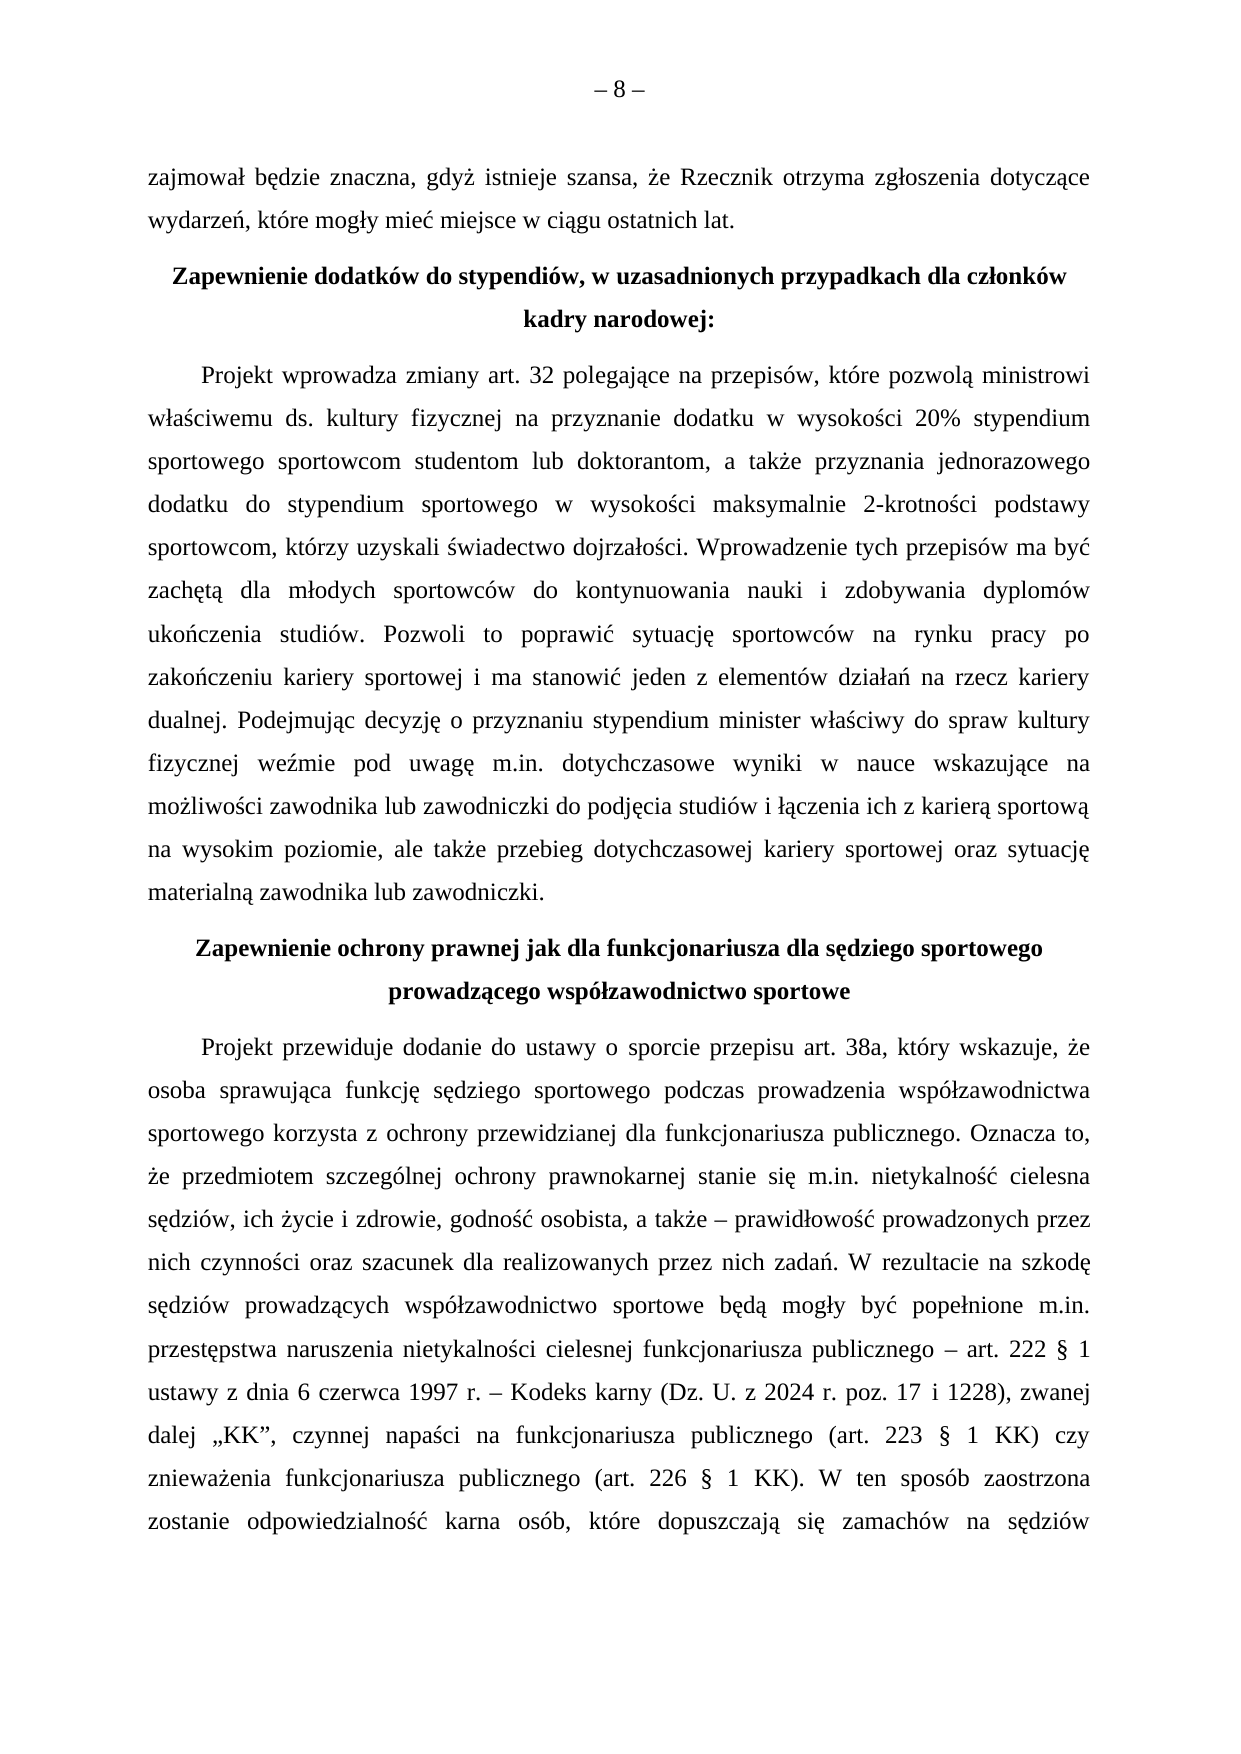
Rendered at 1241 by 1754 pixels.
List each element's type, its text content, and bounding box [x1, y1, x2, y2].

text Zapewnienie dodatków do stypendiów, w uzasadnionych przypadkach dla członków kadry narodowej: [148, 261, 1091, 333]
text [148, 162, 1091, 234]
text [148, 1032, 1091, 1535]
text Zapewnienie ochrony prawnej jak dla funkcjonariusza dla sędziego sportowego prowadzącego współzawodnictwo sportowe [148, 933, 1091, 1005]
text Projekt wprowadza zmiany art. 32 polegające na przepisów, które pozwolą ministrowi właściwemu ds. kultury fizycznej na przyznanie dodatku w wysokości 20% stypendium sportowego sportowcom studentom lub doktorantom, a także przyznania jednorazowego dodatku do stypendium sportowego w wysokości maksymalnie 2-krotności podstawy sportowcom, którzy uzyskali świadectwo dojrzałości. Wprowadzenie tych przepisów ma być zachętą dla młodych sportowców do kontynuowania nauki i zdobywania dyplomów ukończenia studiów. Pozwoli to poprawić sytuację sportowców na rynku pracy po zakończeniu kariery sportowej i ma stanowić jeden z elementów działań na rzecz kariery dualnej. Podejmując decyzję o przyznaniu stypendium minister właściwy do spraw kultury fizycznej weźmie pod uwagę m.in. dotychczasowe wyniki w nauce wskazujące na możliwości zawodnika lub zawodniczki do podjęcia studiów i łączenia ich z karierą sportową na wysokim poziomie, ale także przebieg dotychczasowej kariery sportowej oraz sytuację materialną zawodnika lub zawodniczki. [148, 360, 1091, 906]
